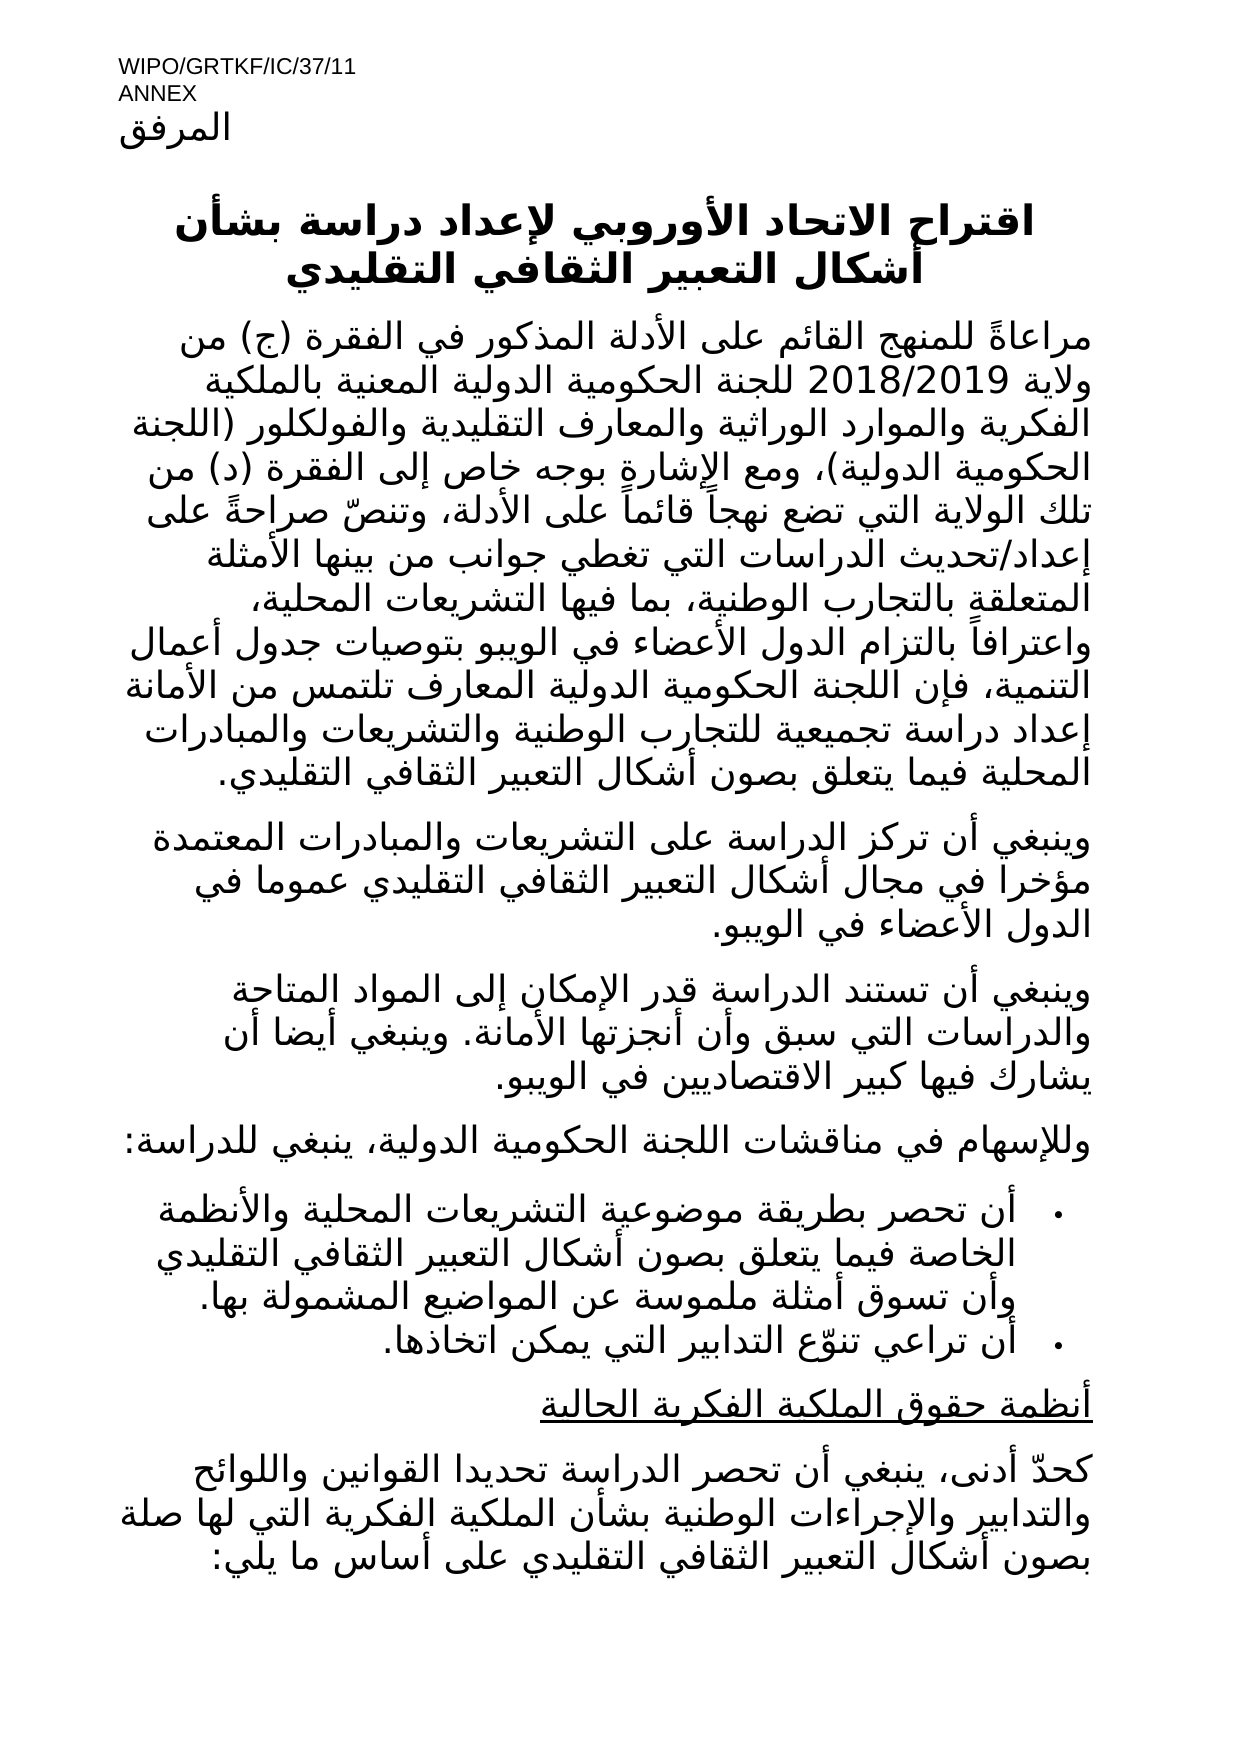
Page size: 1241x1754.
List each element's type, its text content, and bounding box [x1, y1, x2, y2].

text وللإسهام في مناقشات اللجنة الحكومية الدولية، ينبغي للدراسة: [118, 1119, 1092, 1163]
text مراعاةً للمنهج القائم على الأدلة المذكور في الفقرة (ج) من ولاية 2018/2019 للجنة الحكومية الدولية المعنية بالملكية الفكرية والموارد الوراثية والمعارف التقليدية والفولكلور (اللجنة الحكومية الدولية)، ومع الإشارة بوجه خاص إلى الفقرة (د) من تلك الولاية التي تضع نهجاً قائماً على الأدلة، وتنصّ صراحةً على إعداد/تحديث الدراسات التي تغطي جوانب من بينها الأمثلة المتعلقة بالتجارب الوطنية، بما فيها التشريعات المحلية، واعترافاً بالتزام الدول الأعضاء في الويبو بتوصيات جدول أعمال التنمية، فإن اللجنة الحكومية الدولية المعارف تلتمس من الأمانة إعداد دراسة تجميعية للتجارب الوطنية والتشريعات والمبادرات المحلية فيما يتعلق بصون أشكال التعبير الثقافي التقليدي. [118, 314, 1092, 795]
text كحدّ أدنى، ينبغي أن تحصر الدراسة تحديدا القوانين واللوائح والتدابير والإجراءات الوطنية بشأن الملكية الفكرية التي لها صلة بصون أشكال التعبير الثقافي التقليدي على أساس ما يلي: [118, 1448, 1092, 1578]
list أن تراعي تنوّع التدابير التي يمكن اتخاذها. [118, 1319, 1055, 1362]
list أن تحصر بطريقة موضوعية التشريعات المحلية والأنظمة الخاصة فيما يتعلق بصون أشكال التعبير الثقافي التقليدي وأن تسوق أمثلة ملموسة عن المواضيع المشمولة بها. [118, 1188, 1055, 1319]
text وينبغي أن تستند الدراسة قدر الإمكان إلى المواد المتاحة والدراسات التي سبق وأن أنجزتها الأمانة. وينبغي أيضا أن يشارك فيها كبير الاقتصاديين في الويبو. [118, 967, 1092, 1098]
text اقتراح الاتحاد الأوروبي لإعداد دراسة بشأن أشكال التعبير الثقافي التقليدي [118, 197, 1092, 294]
text أنظمة حقوق الملكية الفكرية الحالية [118, 1383, 1092, 1427]
text وينبغي أن تركز الدراسة على التشريعات والمبادرات المعتمدة مؤخرا في مجال أشكال التعبير الثقافي التقليدي عموما في الدول الأعضاء في الويبو. [118, 816, 1092, 946]
